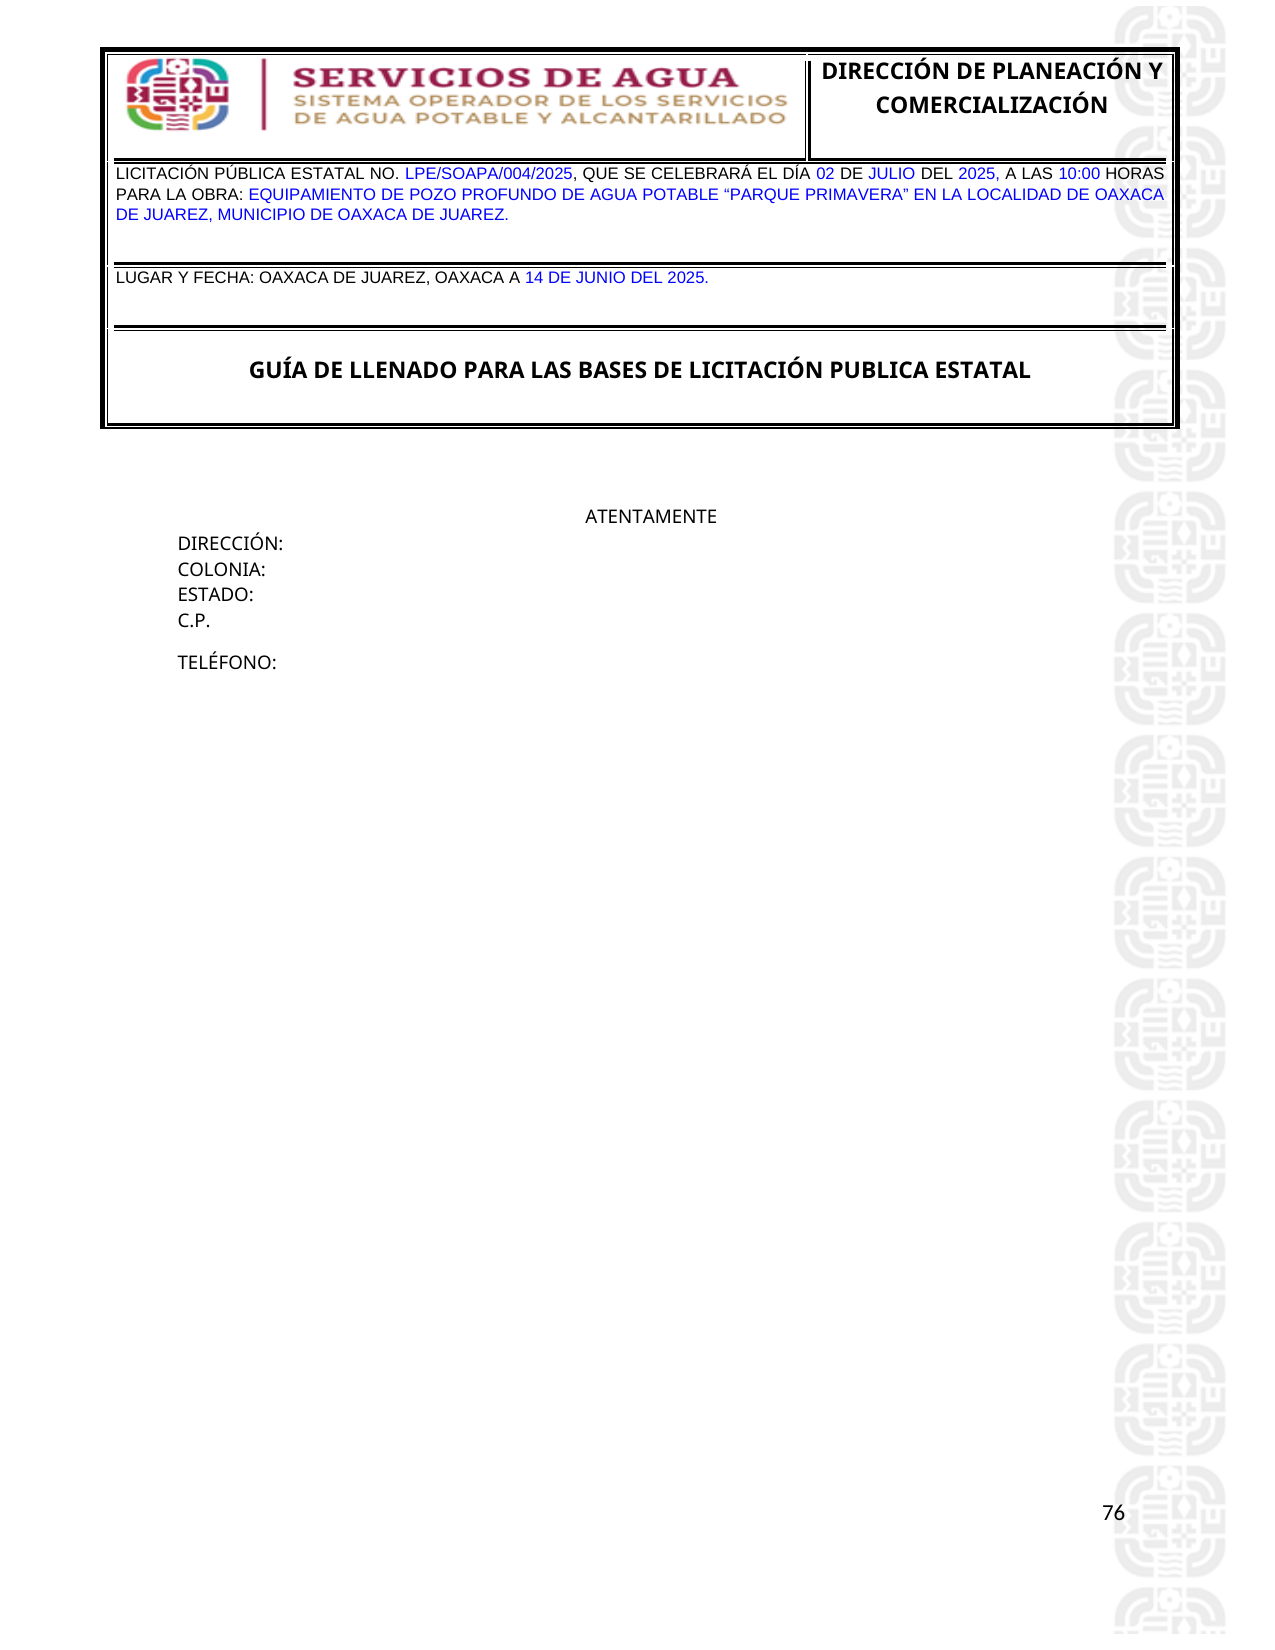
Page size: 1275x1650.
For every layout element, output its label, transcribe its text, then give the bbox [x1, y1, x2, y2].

picture [1099, 6, 1229, 1634]
picture [1099, 190, 1105, 199]
text DIRECCIÓN: [177, 531, 1125, 556]
text ATENTAMENTE [177, 503, 1125, 528]
text COLONIA: [177, 556, 1125, 582]
text TELÉFONO: [177, 649, 1125, 675]
text ESTADO: [177, 582, 1125, 607]
picture [1099, 52, 1175, 427]
picture [122, 55, 796, 143]
text C.P. [177, 607, 1125, 633]
